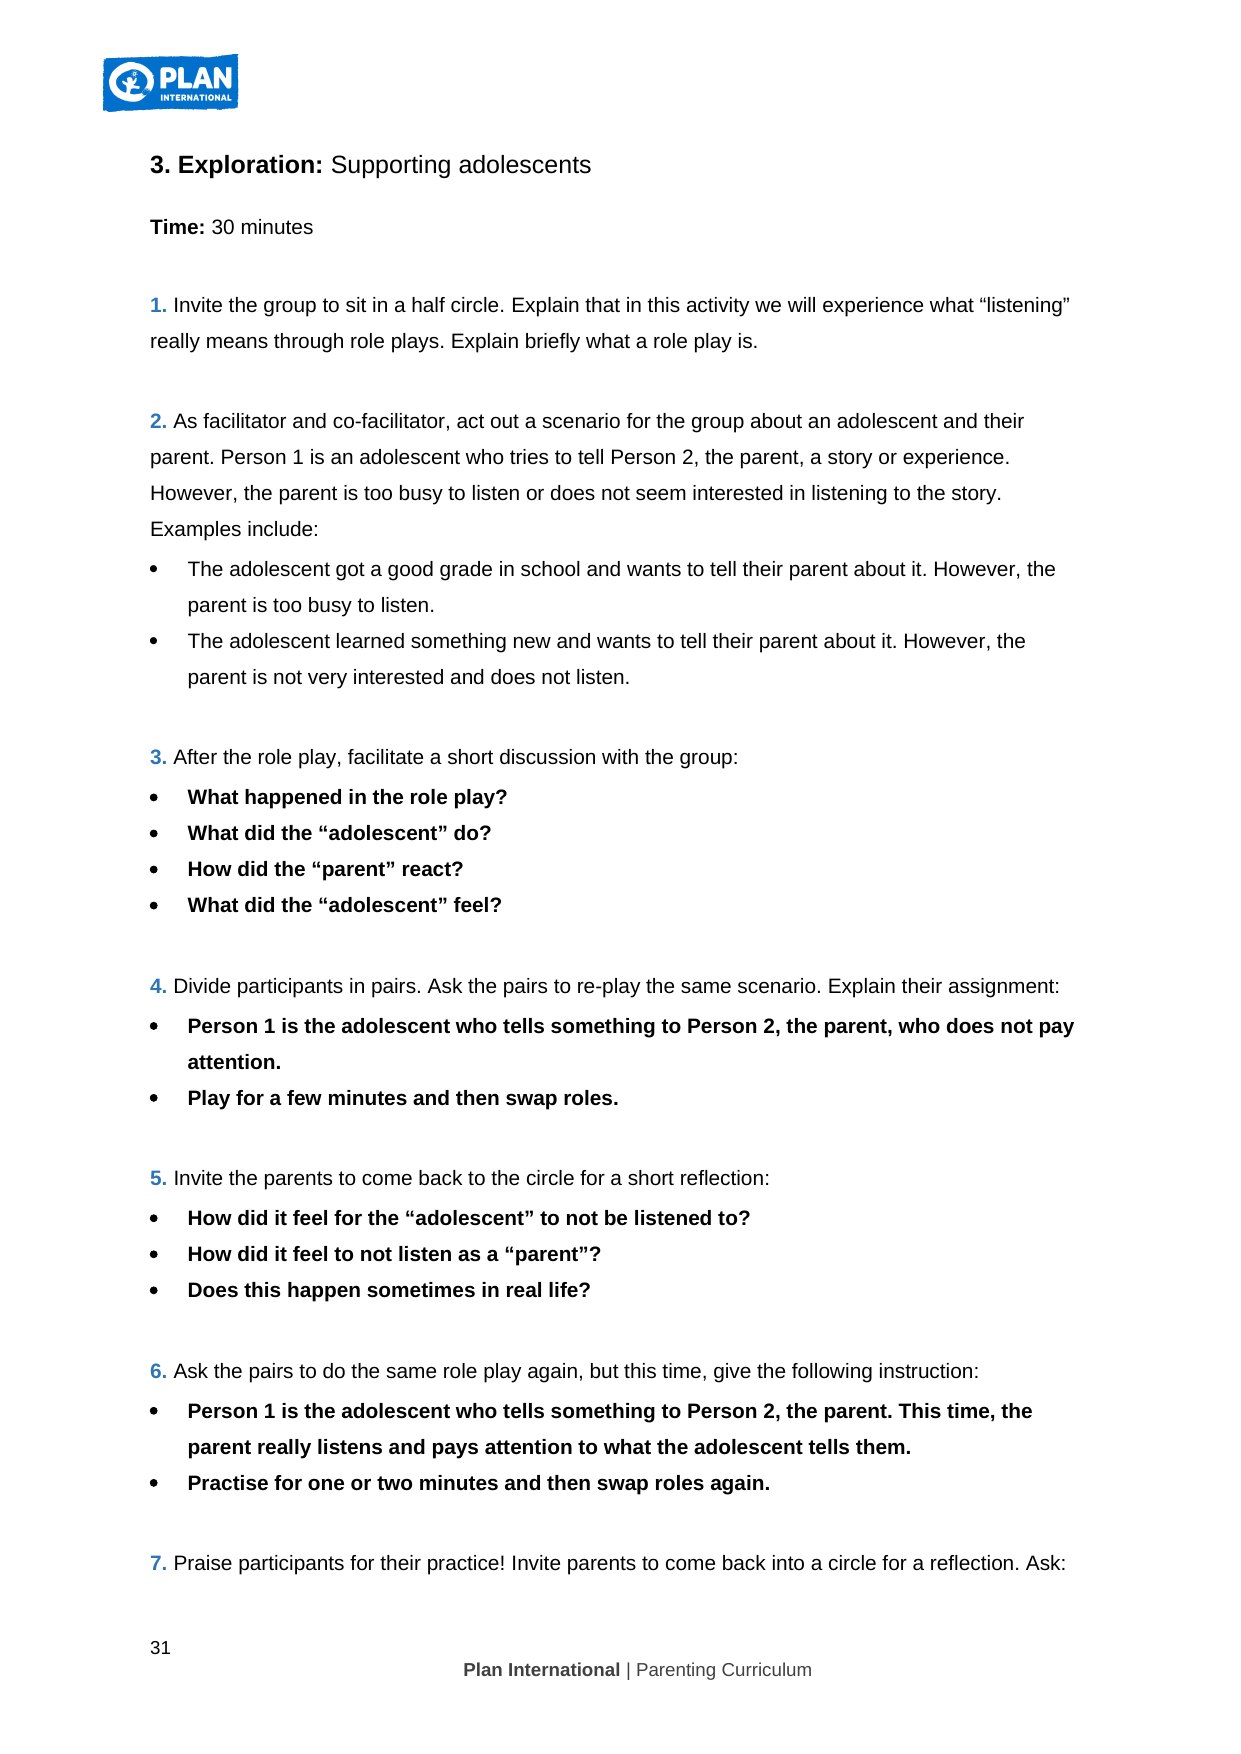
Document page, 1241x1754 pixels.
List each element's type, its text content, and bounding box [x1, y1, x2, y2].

list Person 1 is the adolescent who tells something to Person 2, the parent. This time, the parent really listens and pays attention to what the adolescent tells them. [150, 1398, 1090, 1458]
list Practise for one or two minutes and then swap roles again. [150, 1471, 1090, 1494]
text 1. Invite the group to sit in a half circle. Explain that in this activity we will experience what “listening” really means through role plays. Explain briefly what a role play is. [150, 293, 1090, 353]
list What did the “adolescent” feel? [150, 893, 1090, 917]
text 3. After the role play, facilitate a short discussion with the group: [150, 745, 1090, 769]
list How did it feel for the “adolescent” to not be listened to? [150, 1206, 1090, 1230]
text 3. Exploration: Supporting adolescents [150, 150, 1090, 179]
text 5. Invite the parents to come back to the circle for a short reflection: [150, 1166, 1090, 1190]
picture [102, 54, 239, 112]
list Play for a few minutes and then swap roles. [150, 1086, 1090, 1110]
text 6. Ask the pairs to do the same role play again, but this time, give the following instruction: [150, 1358, 1090, 1382]
list The adolescent learned something new and wants to tell their parent about it. However, the parent is not very interested and does not listen. [150, 629, 1090, 689]
list How did it feel to not listen as a “parent”? [150, 1242, 1090, 1266]
text Time: 30 minutes [150, 214, 1090, 241]
list The adolescent got a good grade in school and wants to tell their parent about it. However, the parent is too busy to listen. [150, 557, 1090, 617]
list Person 1 is the adolescent who tells something to Person 2, the parent, who does not pay attention. [150, 1014, 1090, 1074]
list Does this happen sometimes in real life? [150, 1278, 1090, 1302]
text 2. As facilitator and co-facilitator, act out a scenario for the group about an adolescent and their parent. Person 1 is an adolescent who tries to tell Person 2, the parent, a story or experience. However, the parent is too busy to listen or does not seem interested in listening to the story. Examples include: [150, 409, 1090, 541]
text 4. Divide participants in pairs. Ask the pairs to re-play the same scenario. Explain their assignment: [150, 973, 1090, 997]
list How did the “parent” react? [150, 857, 1090, 881]
list What happened in the role play? [150, 785, 1090, 809]
list What did the “adolescent” do? [150, 821, 1090, 845]
text 7. Praise participants for their practice! Invite parents to come back into a circle for a reflection. Ask: [150, 1551, 1090, 1575]
